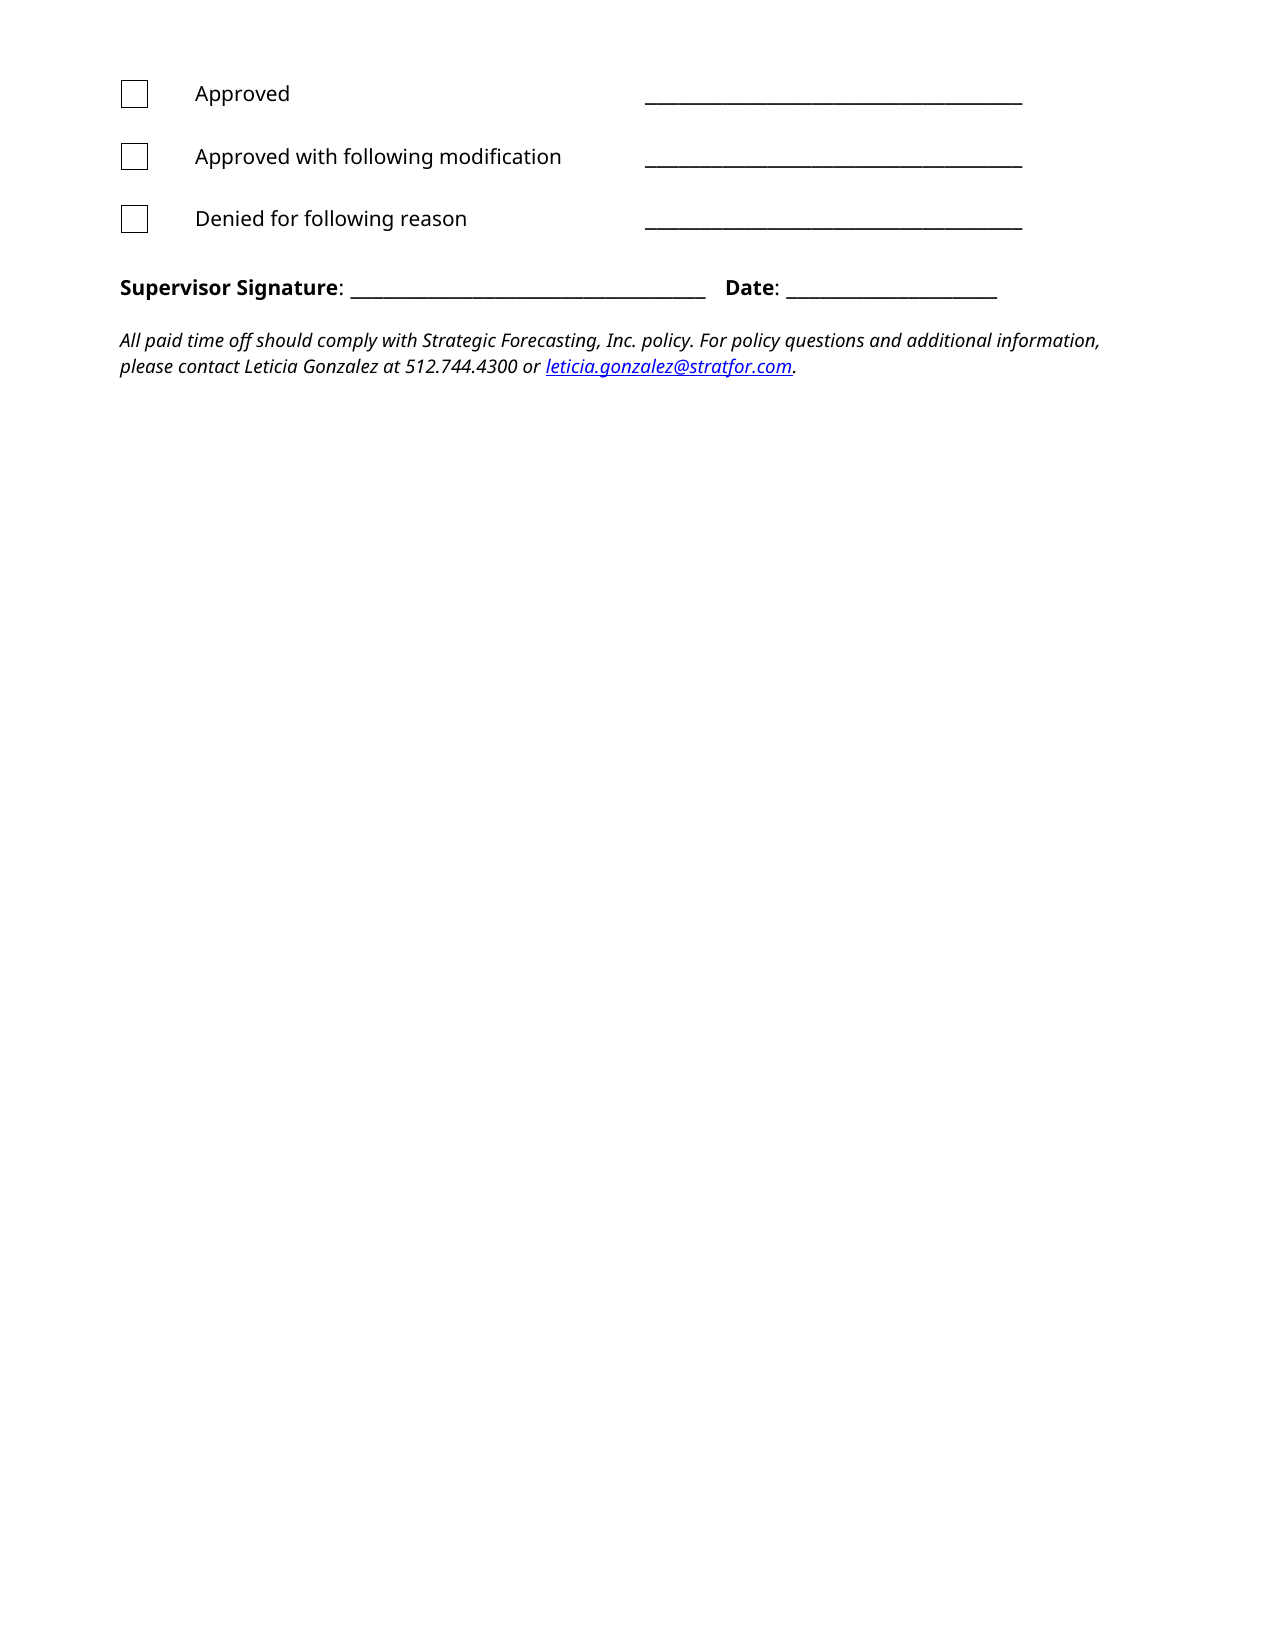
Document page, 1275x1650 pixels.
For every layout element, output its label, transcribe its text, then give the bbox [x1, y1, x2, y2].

text Supervisor Signature: ________________________________ Date: ___________________ [120, 268, 1155, 302]
text Approved with following modification __________________________________ [120, 137, 1155, 172]
text Approved __________________________________ [120, 75, 1155, 109]
text All paid time off should comply with Strategic Forecasting, Inc. policy. For policy questions and additional information, please contact Leticia Gonzalez at 512.744.4300 or leticia.gonzalez@stratfor.com. [120, 328, 1155, 379]
text Denied for following reason __________________________________ [120, 200, 1155, 234]
